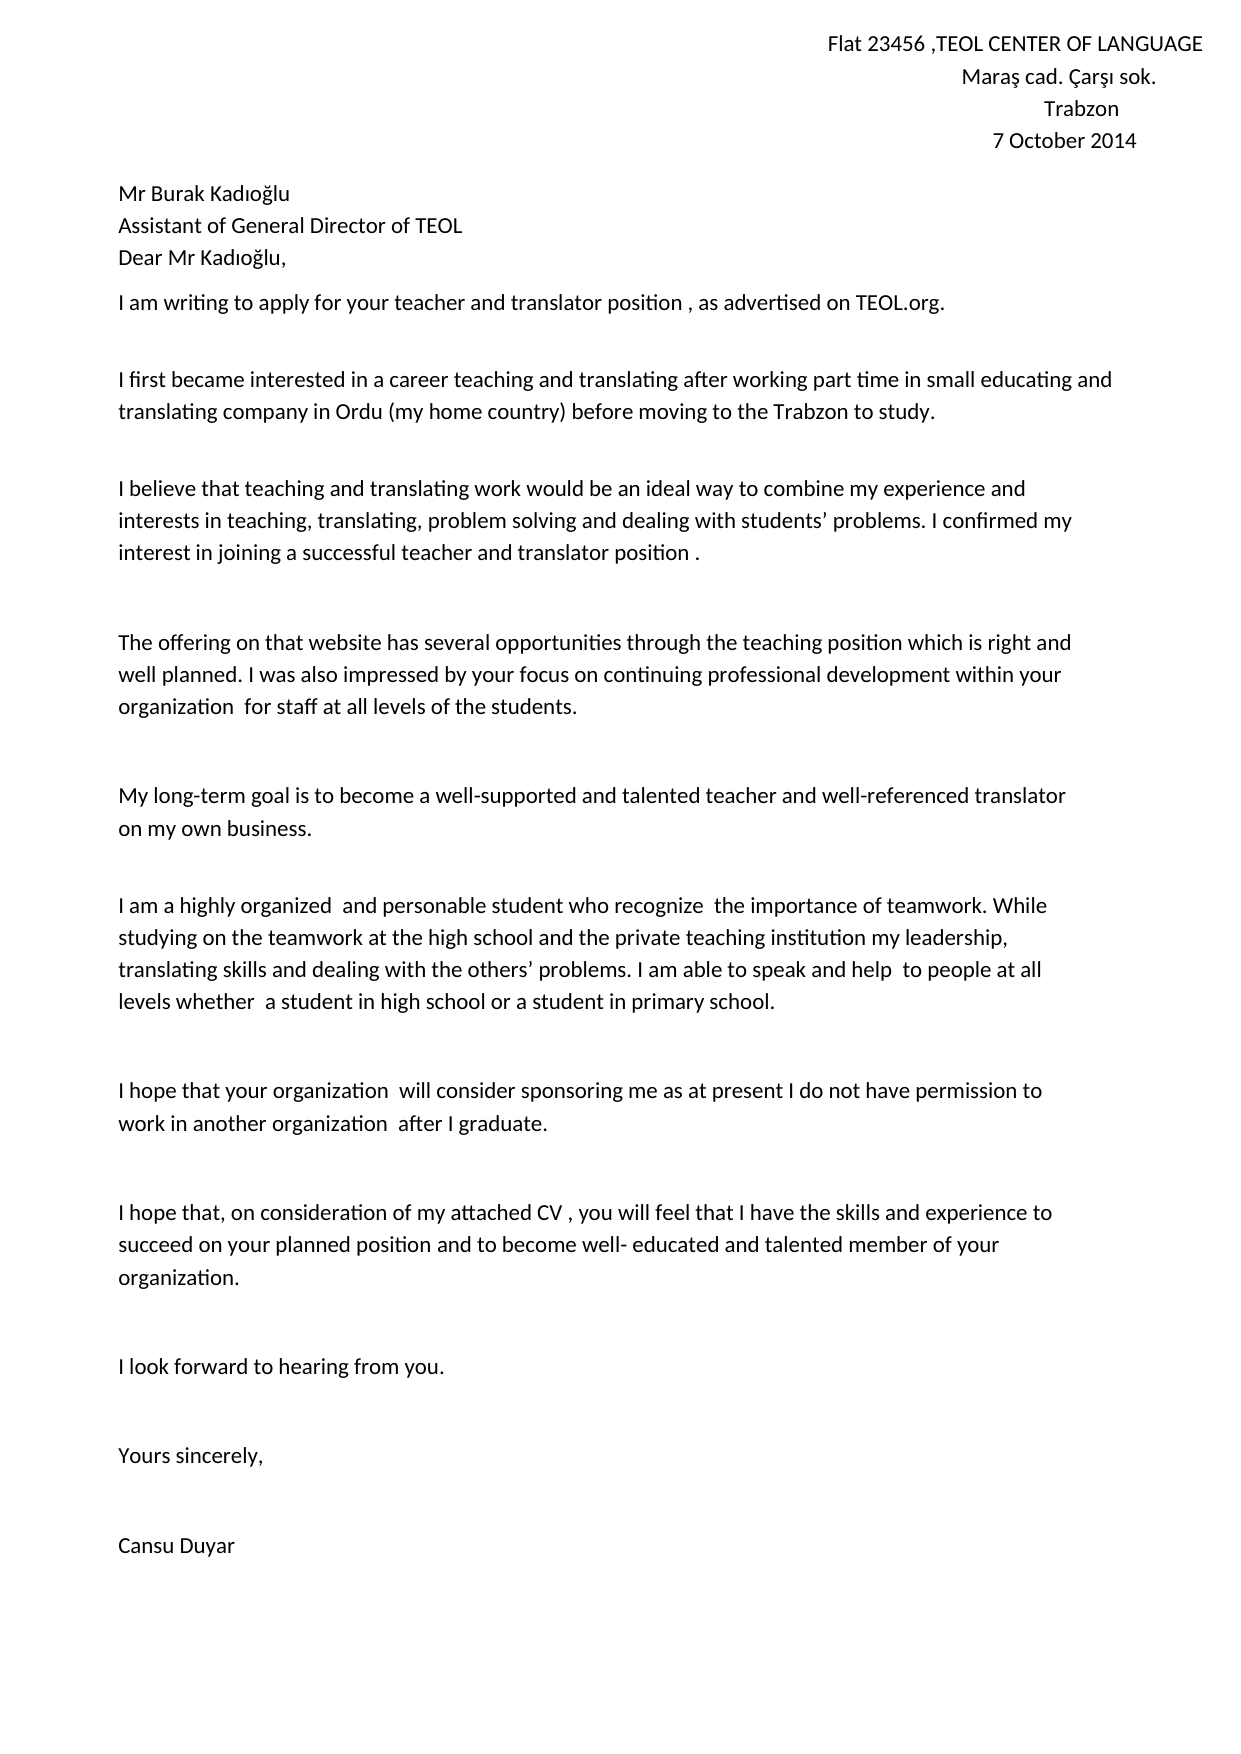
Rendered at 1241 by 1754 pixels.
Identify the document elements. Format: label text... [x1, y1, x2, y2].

text I look forward to hearing from you. [118, 1352, 1093, 1380]
text I am writing to apply for your teacher and translator position , as advertised on TEOL.org. [118, 288, 1226, 316]
text I hope that your organization will consider sponsoring me as at present I do not have permission to work in another organization after I graduate. [118, 1077, 1093, 1137]
text Maraş cad. Çarşı sok. [29, 62, 1226, 90]
text Yours sincerely, [118, 1441, 1093, 1469]
text I hope that, on consideration of my attached CV , you will feel that I have the skills and experience to succeed on your planned position and to become well- educated and talented member of your organization. [118, 1198, 1093, 1291]
text Mr Burak Kadıoğlu [118, 179, 1226, 207]
text 7 October 2014 [29, 126, 1226, 154]
text Flat 23456 ,TEOL CENTER OF LANGUAGE [29, 29, 1211, 58]
text The offering on that website has several opportunities through the teaching position which is right and well planned. I was also impressed by your focus on continuing professional development within your organization for staff at all levels of the students. [118, 628, 1093, 720]
text I am a highly organized and personable student who recognize the importance of teamwork. While [118, 891, 1093, 919]
text I believe that teaching and translating work would be an ideal way to combine my experience and interests in teaching, translating, problem solving and dealing with students’ problems. I confirmed my interest in joining a successful teacher and translator position . [118, 474, 1093, 567]
text Trabzon [29, 94, 1226, 122]
text I first became interested in a career teaching and translating after working part time in small educating and translating company in Ordu (my home country) before moving to the Trabzon to study. [118, 365, 1152, 425]
text studying on the teamwork at the high school and the private teaching institution my leadership, translating skills and dealing with the others’ problems. I am able to speak and help to people at all levels whether a student in high school or a student in primary school. [118, 923, 1093, 1015]
text My long-term goal is to become a well-supported and talented teacher and well-referenced translator on my own business. [118, 782, 1093, 842]
text Assistant of General Director of TEOL [118, 211, 1226, 239]
text Cansu Duyar [118, 1531, 1093, 1559]
text Dear Mr Kadıoğlu, [118, 243, 1226, 272]
